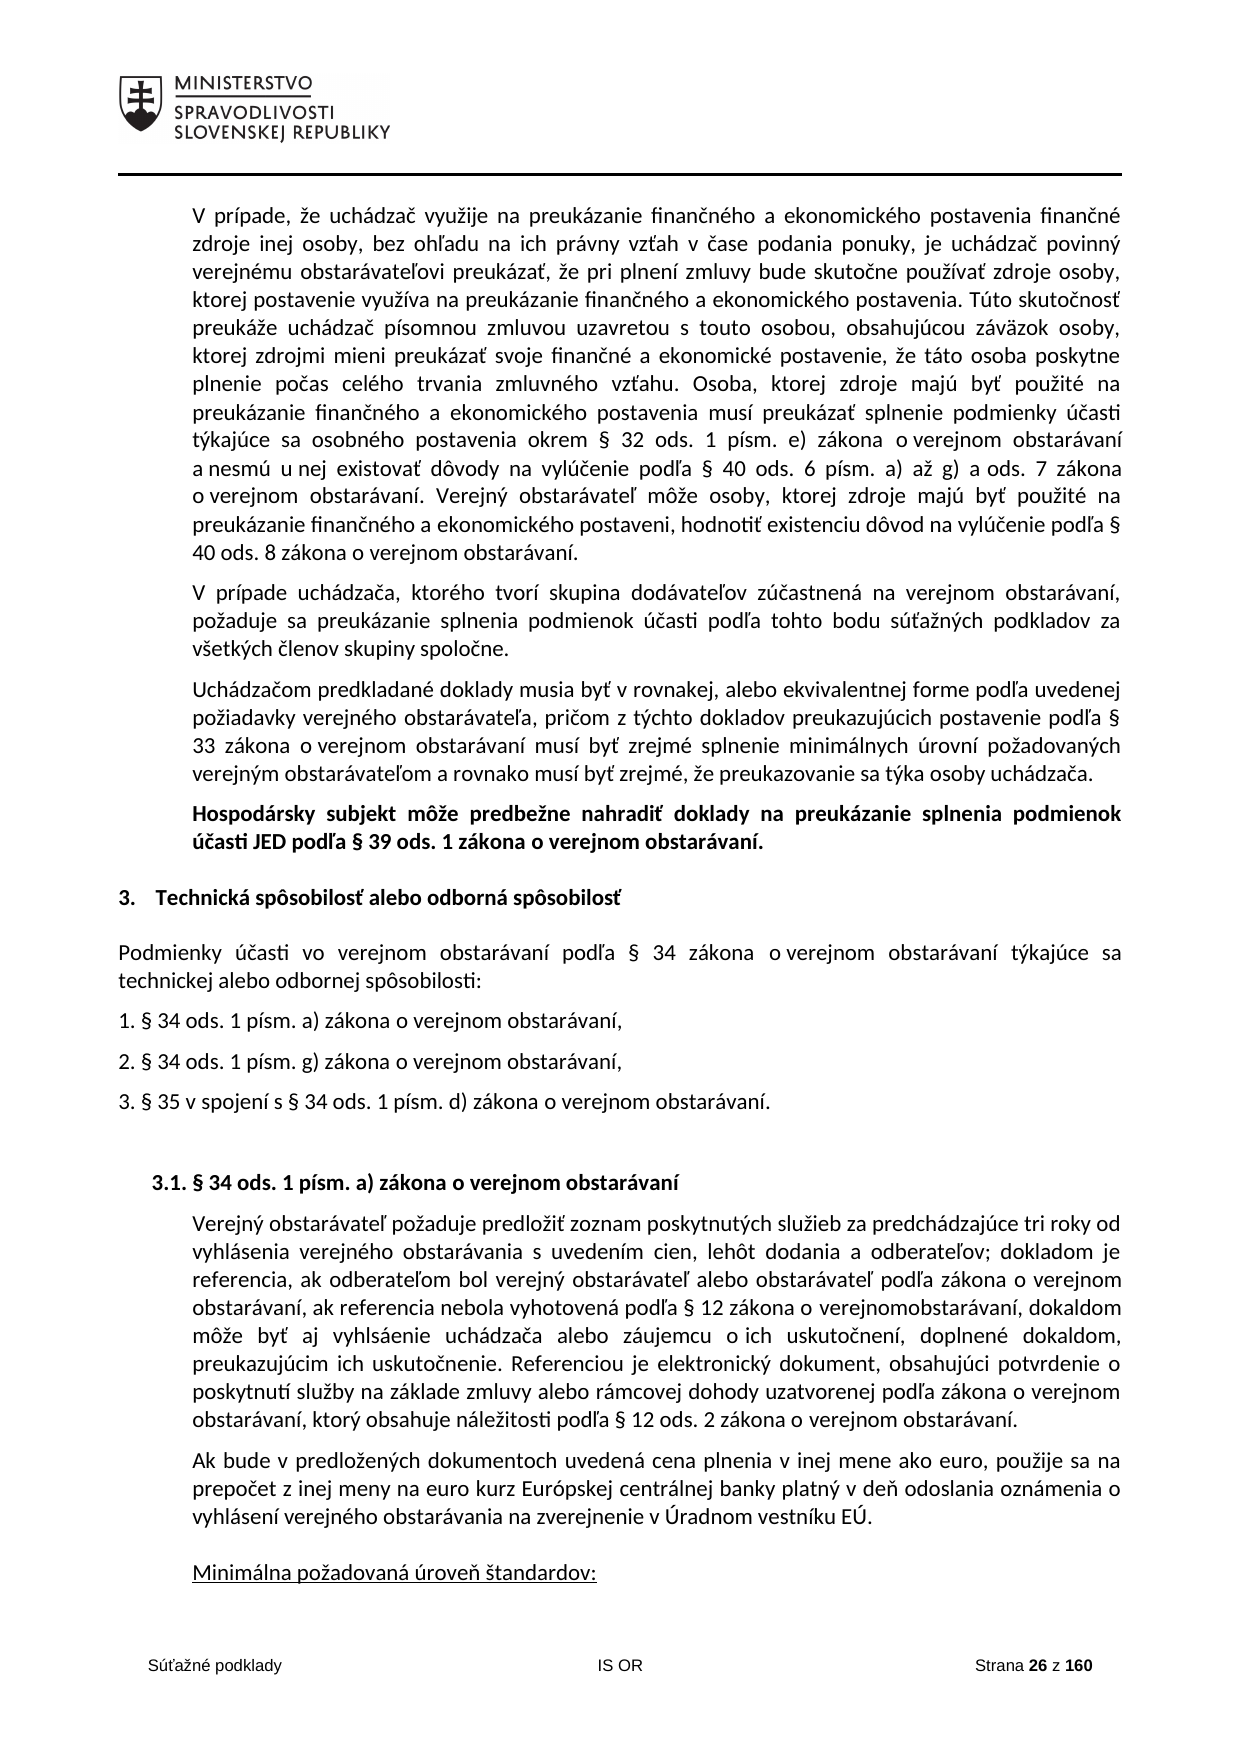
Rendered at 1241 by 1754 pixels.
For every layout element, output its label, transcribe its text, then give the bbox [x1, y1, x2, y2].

text 2. § 34 ods. 1 písm. g) zákona o verejnom obstarávaní, [118, 1047, 1122, 1075]
text Ak bude v predložených dokumentoch uvedená cena plnenia v inej mene ako euro, použije sa na prepočet z inej meny na euro kurz Európskej centrálnej banky platný v deň odoslania oznámenia o vyhlásení verejného obstarávania na zverejnenie v Úradnom vestníku EÚ. [192, 1446, 1122, 1530]
subtitle § 34 ods. 1 písm. a) zákona o verejnom obstarávaní [151, 1168, 1122, 1197]
text 3. § 35 v spojení s § 34 ods. 1 písm. d) zákona o verejnom obstarávaní. [118, 1087, 1122, 1116]
text 1. § 34 ods. 1 písm. a) zákona o verejnom obstarávaní, [118, 1006, 1122, 1034]
picture [118, 73, 390, 144]
text Minimálna požadovaná úroveň štandardov: [192, 1558, 1122, 1586]
text Podmienky účasti vo verejnom obstarávaní podľa § 34 zákona o verejnom obstarávaní týkajúce sa technickej alebo odbornej spôsobilosti: [118, 938, 1122, 994]
text Hospodársky subjekt môže predbežne nahradiť doklady na preukázanie splnenia podmienok účasti JED podľa § 39 ods. 1 zákona o verejnom obstarávaní. [192, 799, 1122, 855]
text V prípade, že uchádzač využije na preukázanie finančného a ekonomického postavenia finančné zdroje inej osoby, bez ohľadu na ich právny vzťah v čase podania ponuky, je uchádzač povinný verejnému obstarávateľovi preukázať, že pri plnení zmluvy bude skutočne používať zdroje osoby, ktorej postavenie využíva na preukázanie finančného a ekonomického postavenia. Túto skutočnosť preukáže uchádzač písomnou zmluvou uzavretou s touto osobou, obsahujúcou záväzok osoby, ktorej zdrojmi mieni preukázať svoje finančné a ekonomické postavenie, že táto osoba poskytne plnenie počas celého trvania zmluvného vzťahu. Osoba, ktorej zdroje majú byť použité na preukázanie finančného a ekonomického postavenia musí preukázať splnenie podmienky účasti týkajúce sa osobného postavenia okrem § 32 ods. 1 písm. e) zákona o verejnom obstarávaní a nesmú u nej existovať dôvody na vylúčenie podľa § 40 ods. 6 písm. a) až g) a ods. 7 zákona o verejnom obstarávaní. Verejný obstarávateľ môže osoby, ktorej zdroje majú byť použité na preukázanie finančného a ekonomického postaveni, hodnotiť existenciu dôvod na vylúčenie podľa § 40 ods. 8 zákona o verejnom obstarávaní. [192, 201, 1122, 566]
text Uchádzačom predkladané doklady musia byť v rovnakej, alebo ekvivalentnej forme podľa uvedenej požiadavky verejného obstarávateľa, pričom z týchto dokladov preukazujúcich postavenie podľa § 33 zákona o verejnom obstarávaní musí byť zrejmé splnenie minimálnych úrovní požadovaných verejným obstarávateľom a rovnako musí byť zrejmé, že preukazovanie sa týka osoby uchádzača. [192, 675, 1122, 787]
text V prípade uchádzača, ktorého tvorí skupina dodávateľov zúčastnená na verejnom obstarávaní, požaduje sa preukázanie splnenia podmienok účasti podľa tohto bodu súťažných podkladov za všetkých členov skupiny spoločne. [192, 578, 1122, 662]
text Verejný obstarávateľ požaduje predložiť zoznam poskytnutých služieb za predchádzajúce tri roky od vyhlásenia verejného obstarávania s uvedením cien, lehôt dodania a odberateľov; dokladom je referencia, ak odberateľom bol verejný obstarávateľ alebo obstarávateľ podľa zákona o verejnom obstarávaní, ak referencia nebola vyhotovená podľa § 12 zákona o verejnomobstarávaní, dokaldom môže byť aj vyhlsáenie uchádzača alebo záujemcu o ich uskutočnení, doplnené dokaldom, preukazujúcim ich uskutočnenie. Referenciou je elektronický dokument, obsahujúci potvrdenie o poskytnutí služby na základe zmluvy alebo rámcovej dohody uzatvorenej podľa zákona o verejnom obstarávaní, ktorý obsahuje náležitosti podľa § 12 ods. 2 zákona o verejnom obstarávaní. [192, 1209, 1122, 1433]
subtitle Technická spôsobilosť alebo odborná spôsobilosť [118, 883, 1122, 911]
